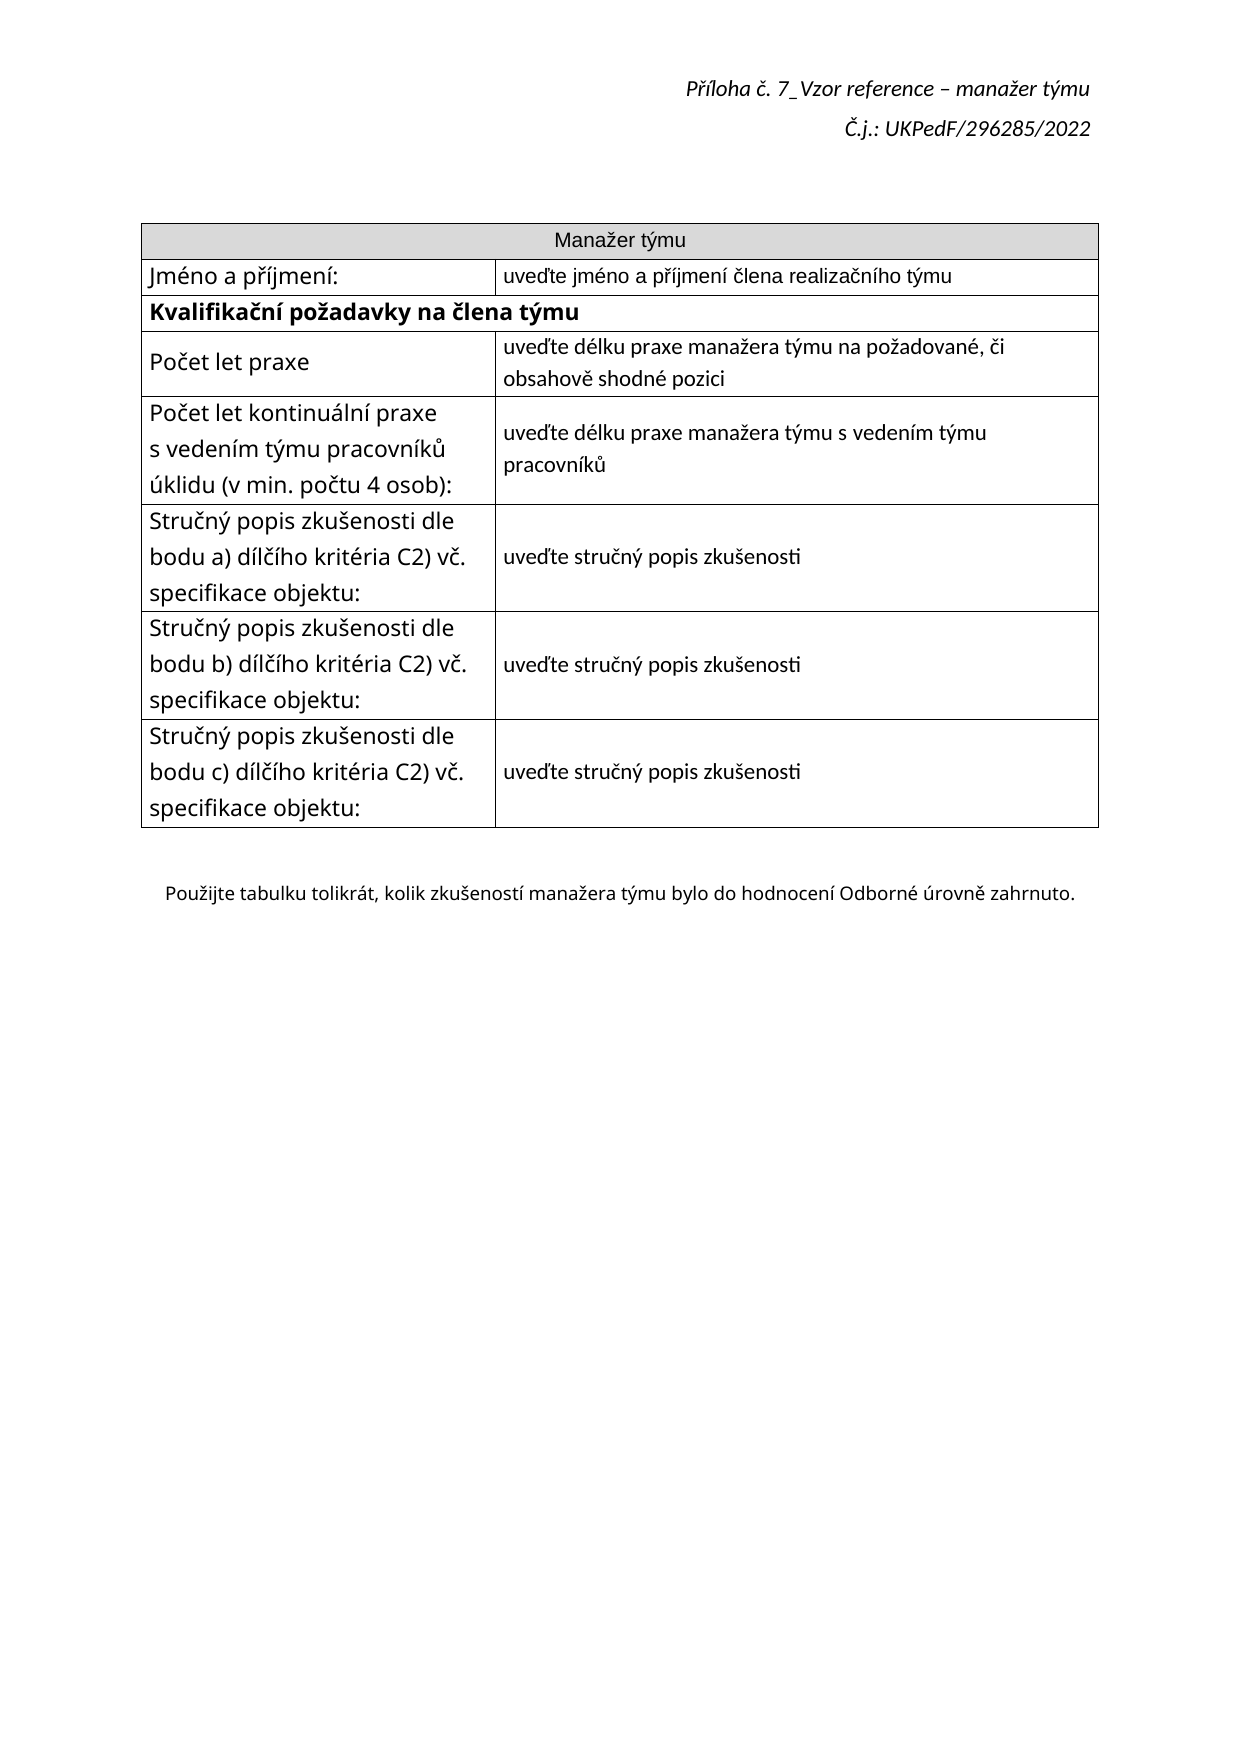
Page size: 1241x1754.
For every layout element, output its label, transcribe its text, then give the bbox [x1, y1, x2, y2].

table_cell Stručný popis zkušenosti dle bodu c) dílčího kritéria C2) vč. specifikace objektu: [142, 720, 495, 827]
table_cell Stručný popis zkušenosti dle bodu b) dílčího kritéria C2) vč. specifikace objektu: [142, 612, 495, 719]
table_cell Jméno a příjmení: [142, 260, 495, 294]
table_cell Kvalifikační požadavky na člena týmu [142, 296, 1098, 331]
text Použijte tabulku tolikrát, kolik zkušeností manažera týmu bylo do hodnocení Odborné úrovně zahrnuto. [148, 881, 1093, 906]
table_cell Stručný popis zkušenosti dle bodu a) dílčího kritéria C2) vč. specifikace objektu: [142, 505, 495, 611]
table_header [142, 224, 1098, 259]
table_cell Počet let praxe [142, 332, 495, 396]
table_cell Počet let kontinuální praxe s vedením týmu pracovníků úklidu (v min. počtu 4 osob): [142, 397, 495, 503]
